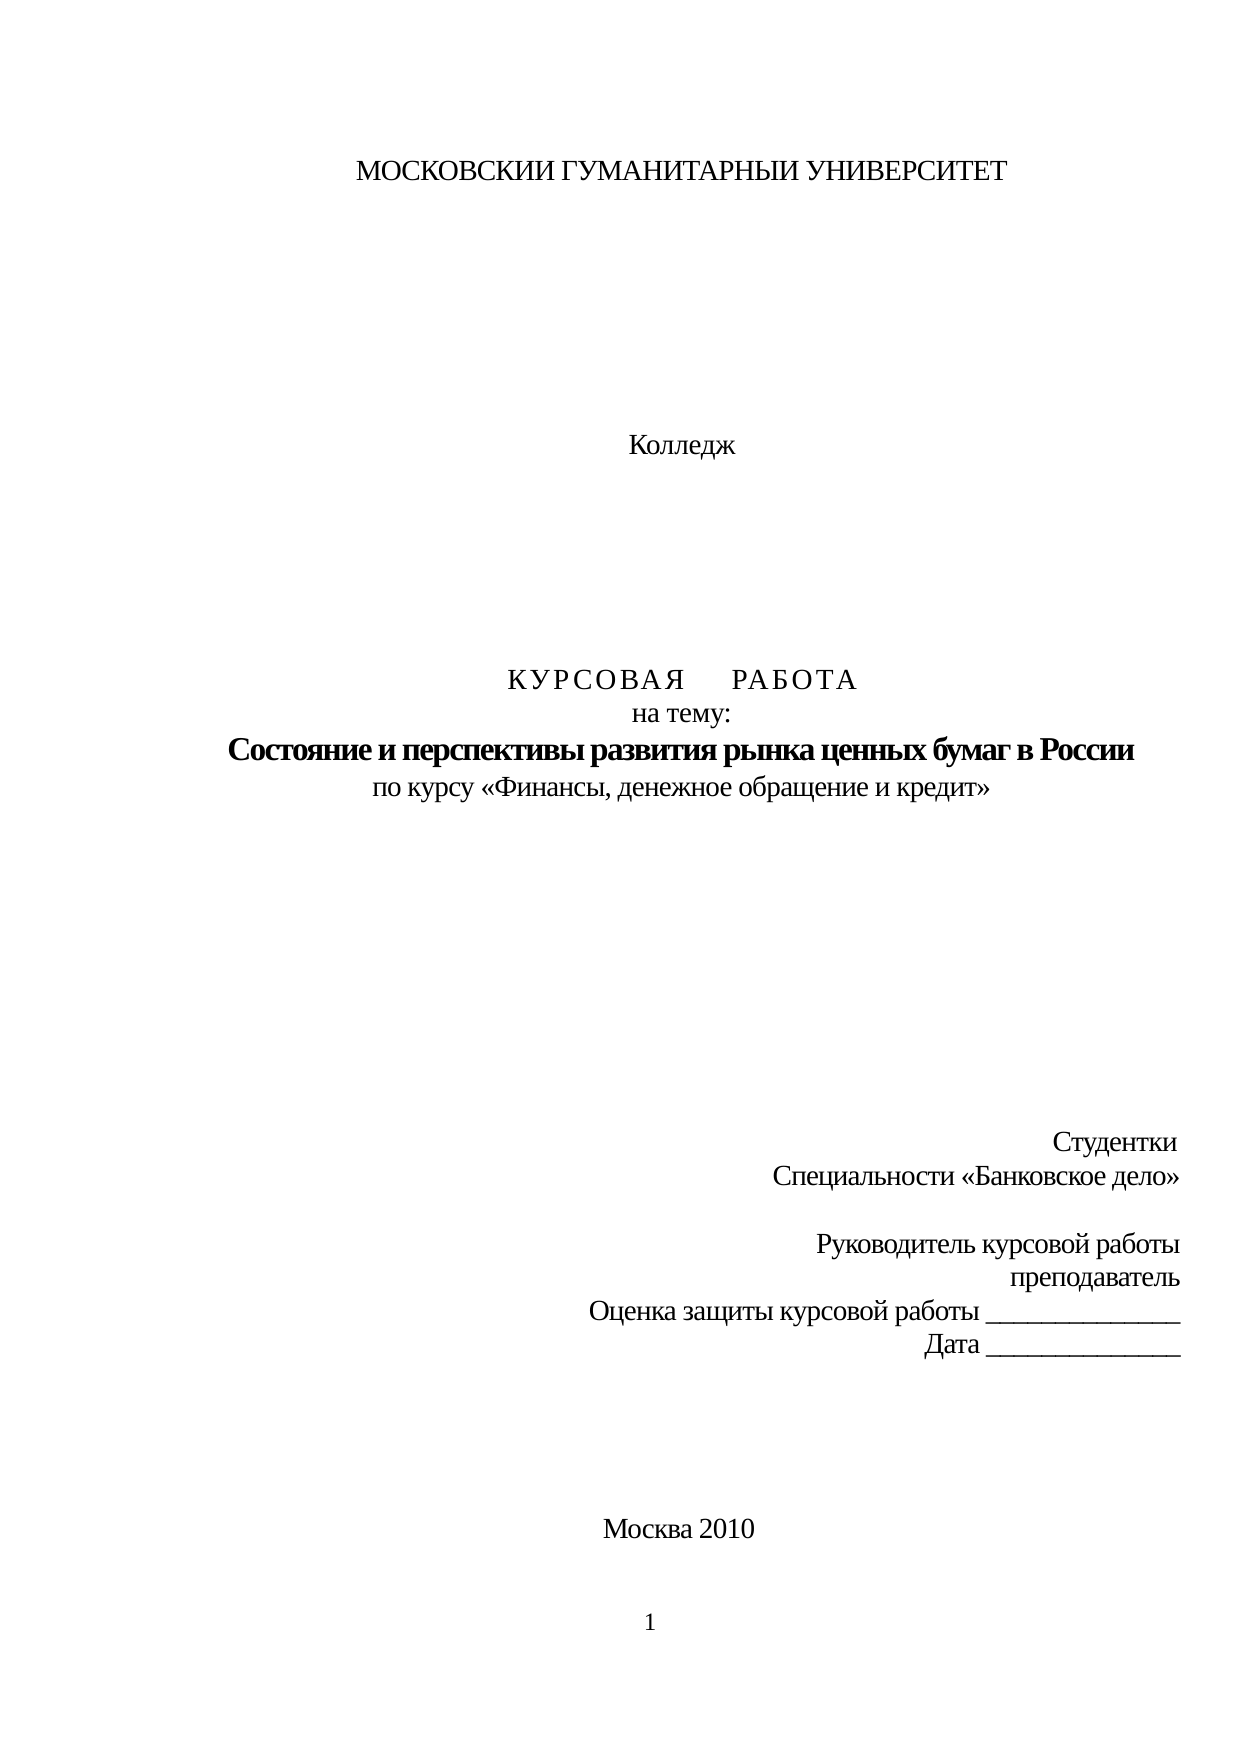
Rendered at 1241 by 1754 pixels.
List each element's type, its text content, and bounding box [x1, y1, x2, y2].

text Состояние и перспективы развития рынка ценных бумаг в России [118, 729, 1189, 767]
text Руководитель курсовой работы [118, 1226, 1181, 1259]
text по курсу «Финансы, денежное обращение и кредит» [118, 769, 1189, 802]
text МОСКОВСКИИ ГУМАНИТАРНЫИ УНИВЕРСИТЕТ [118, 153, 1189, 187]
text КУРСОВАЯ РАБОТА [118, 662, 1189, 696]
text Студентки [118, 1124, 1178, 1158]
text Москва 2010 [118, 1511, 1181, 1544]
text преподаватель [118, 1259, 1181, 1293]
text Специальности «Банковское дело» [118, 1158, 1181, 1191]
text Колледж [118, 427, 1189, 461]
text Оценка защиты курсовой работы ______________ [118, 1293, 1181, 1326]
text на тему: [118, 696, 1189, 729]
text Дата ______________ [118, 1326, 1181, 1360]
